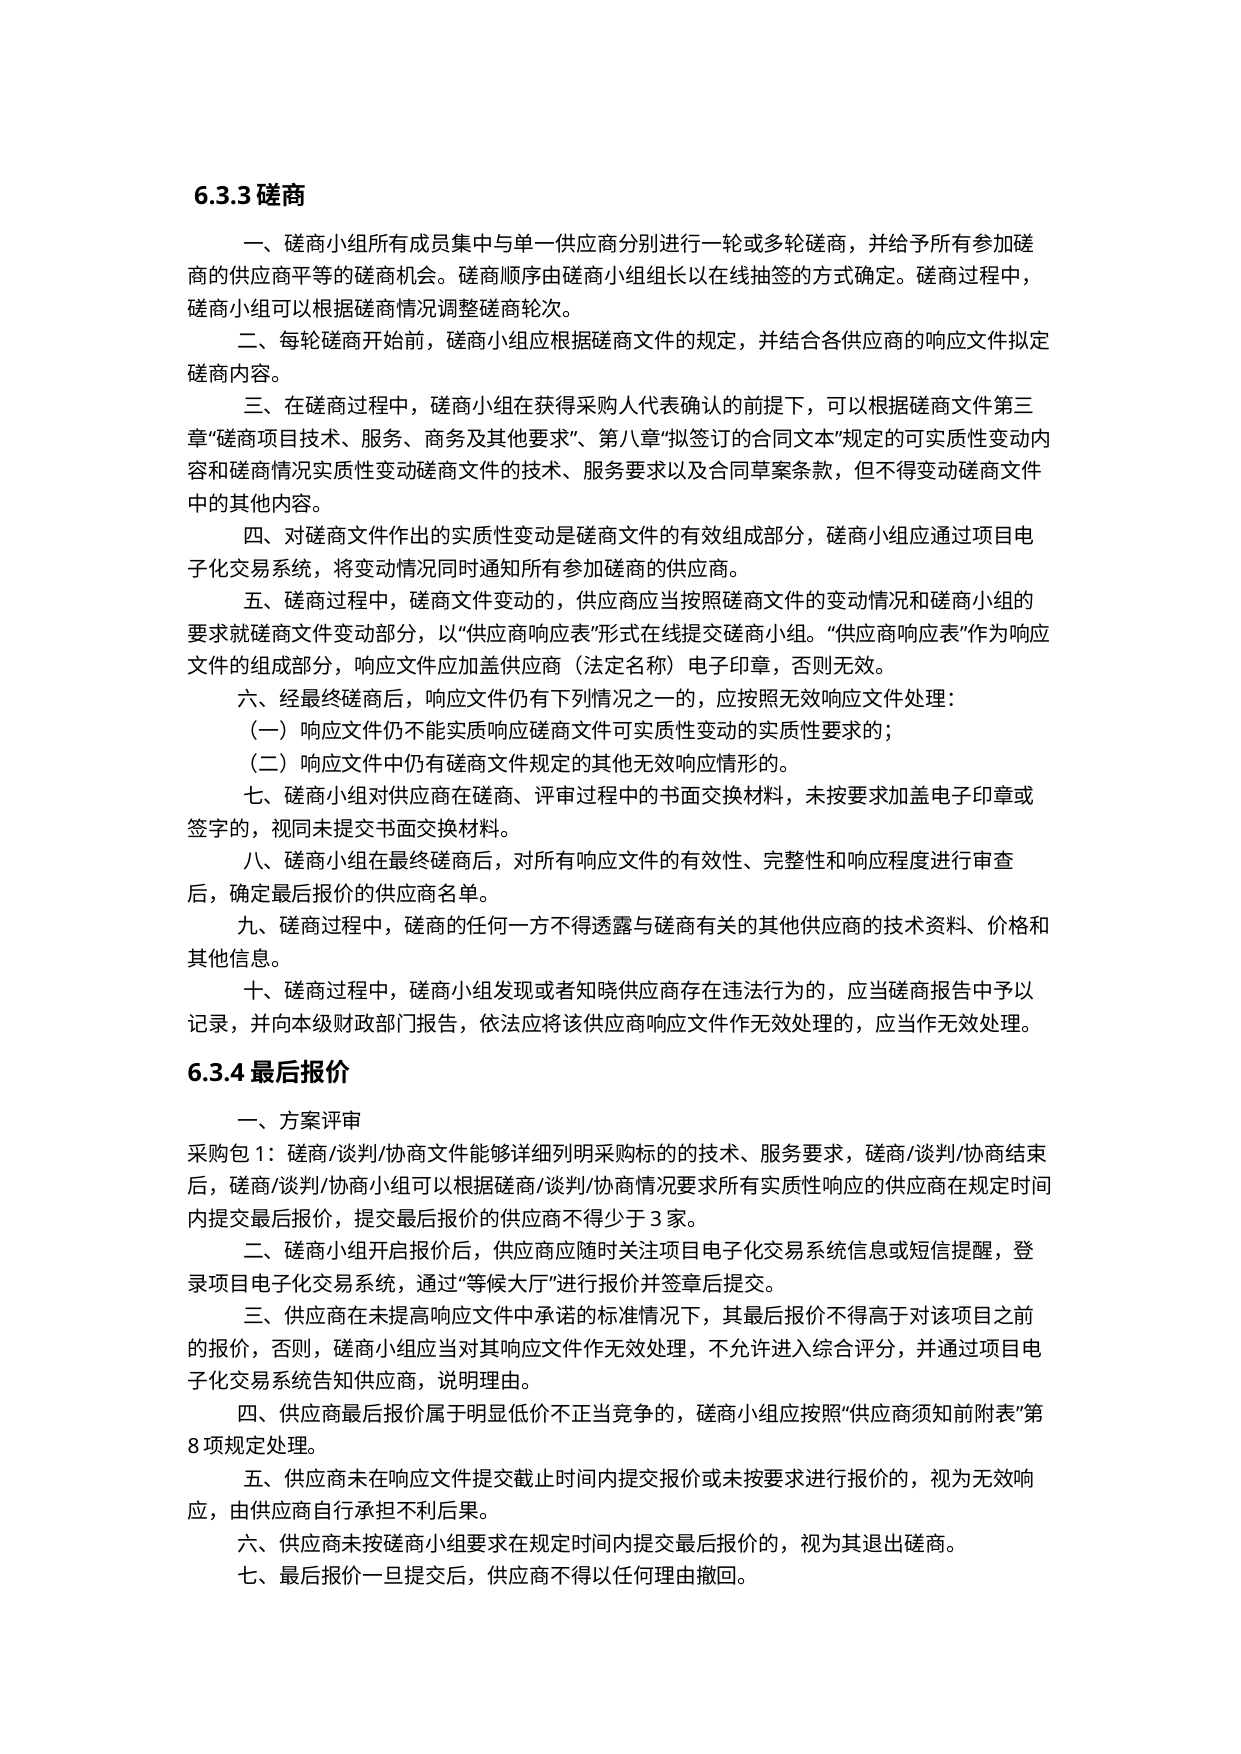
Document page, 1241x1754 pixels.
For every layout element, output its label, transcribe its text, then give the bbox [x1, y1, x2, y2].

text 二、每轮磋商开始前，磋商小组应根据磋商文件的规定，并结合各供应商的响应文件拟定磋商内容。 [187, 324, 1053, 389]
text 四、供应商最后报价属于明显低价不正当竞争的，磋商小组应按照“供应商须知前附表”第8项规定处理。 [187, 1397, 1053, 1462]
text 五、磋商过程中，磋商文件变动的，供应商应当按照磋商文件的变动情况和磋商小组的要求就磋商文件变动部分，以“供应商响应表”形式在线提交磋商小组。“供应商响应表”作为响应文件的组成部分，响应文件应加盖供应商（法定名称）电子印章，否则无效。 [187, 584, 1053, 682]
text 六、供应商未按磋商小组要求在规定时间内提交最后报价的，视为其退出磋商。 [187, 1527, 1053, 1559]
text 三、在磋商过程中，磋商小组在获得采购人代表确认的前提下，可以根据磋商文件第三章“磋商项目技术、服务、商务及其他要求”、第八章“拟签订的合同文本”规定的可实质性变动内容和磋商情况实质性变动磋商文件的技术、服务要求以及合同草案条款，但不得变动磋商文件中的其他内容。 [187, 389, 1053, 519]
text （二）响应文件中仍有磋商文件规定的其他无效响应情形的。 [187, 747, 1053, 779]
text 三、供应商在未提高响应文件中承诺的标准情况下，其最后报价不得高于对该项目之前的报价，否则，磋商小组应当对其响应文件作无效处理，不允许进入综合评分，并通过项目电子化交易系统告知供应商，说明理由。 [187, 1299, 1053, 1397]
text 六、经最终磋商后，响应文件仍有下列情况之一的，应按照无效响应文件处理： [187, 682, 1053, 714]
text 一、磋商小组所有成员集中与单一供应商分别进行一轮或多轮磋商，并给予所有参加磋商的供应商平等的磋商机会。磋商顺序由磋商小组组长以在线抽签的方式确定。磋商过程中，磋商小组可以根据磋商情况调整磋商轮次。 [187, 227, 1053, 324]
text 八、磋商小组在最终磋商后，对所有响应文件的有效性、完整性和响应程度进行审查后，确定最后报价的供应商名单。 [187, 844, 1053, 909]
text 七、磋商小组对供应商在磋商、评审过程中的书面交换材料，未按要求加盖电子印章或签字的，视同未提交书面交换材料。 [187, 779, 1053, 844]
text 五、供应商未在响应文件提交截止时间内提交报价或未按要求进行报价的，视为无效响应，由供应商自行承担不利后果。 [187, 1462, 1053, 1527]
text 6.3.3磋商 [187, 162, 1053, 227]
text 七、最后报价一旦提交后，供应商不得以任何理由撤回。 [187, 1559, 1053, 1592]
text 九、磋商过程中，磋商的任何一方不得透露与磋商有关的其他供应商的技术资料、价格和其他信息。 [187, 909, 1053, 974]
text 采购包1：磋商/谈判/协商文件能够详细列明采购标的的技术、服务要求，磋商/谈判/协商结束后，磋商/谈判/协商小组可以根据磋商/谈判/协商情况要求所有实质性响应的供应商在规定时间内提交最后报价，提交最后报价的供应商不得少于3家。 [187, 1137, 1053, 1234]
text 十、磋商过程中，磋商小组发现或者知晓供应商存在违法行为的，应当磋商报告中予以记录，并向本级财政部门报告，依法应将该供应商响应文件作无效处理的，应当作无效处理。 [187, 974, 1053, 1039]
text 一、方案评审 [187, 1104, 1053, 1137]
text （一）响应文件仍不能实质响应磋商文件可实质性变动的实质性要求的； [187, 714, 1053, 747]
text 四、对磋商文件作出的实质性变动是磋商文件的有效组成部分，磋商小组应通过项目电子化交易系统，将变动情况同时通知所有参加磋商的供应商。 [187, 519, 1053, 584]
text 二、磋商小组开启报价后，供应商应随时关注项目电子化交易系统信息或短信提醒，登录项目电子化交易系统，通过“等候大厅”进行报价并签章后提交。 [187, 1234, 1053, 1299]
text 6.3.4最后报价 [187, 1039, 1053, 1104]
